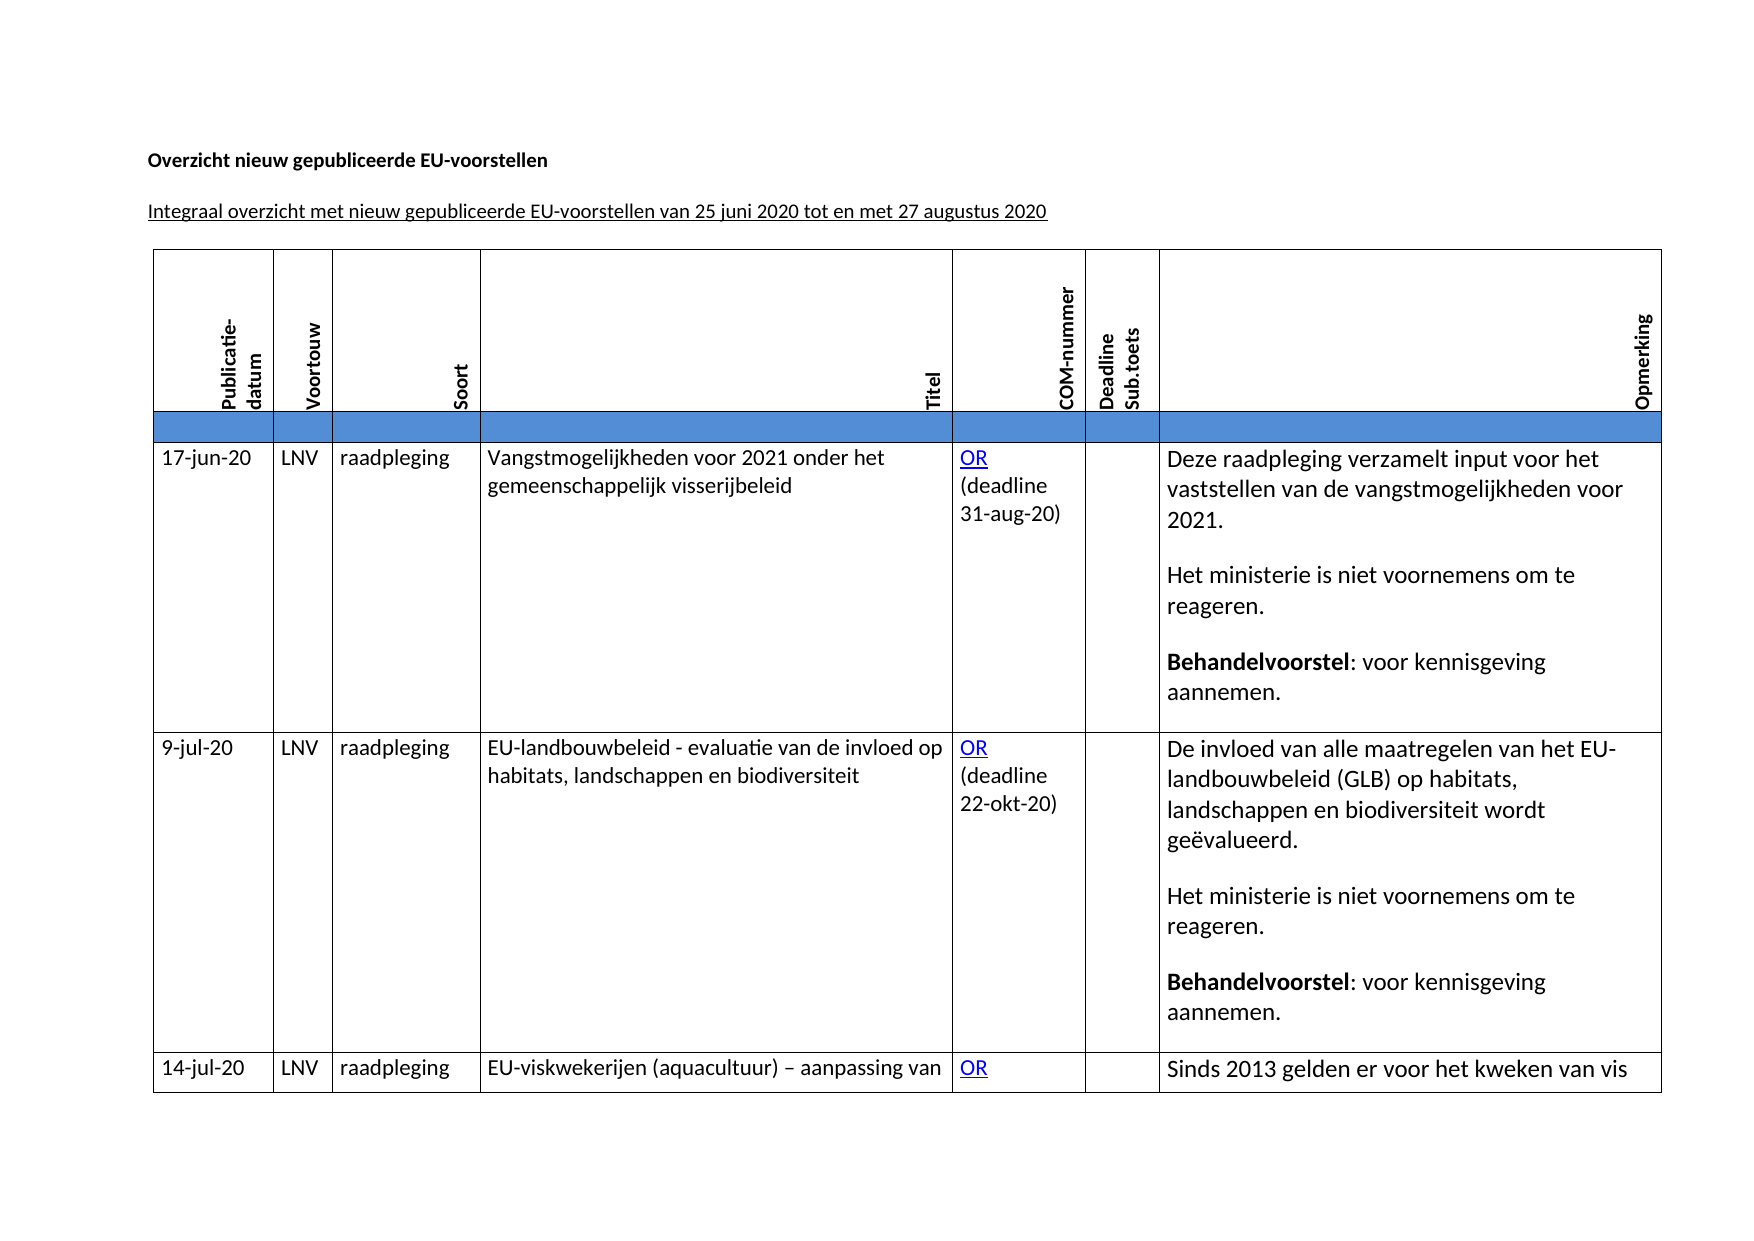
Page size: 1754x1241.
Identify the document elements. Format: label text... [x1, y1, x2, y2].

table_cell OR (deadline 22-okt-20) [953, 733, 1085, 1052]
table_cell [481, 412, 952, 442]
table_cell raadpleging [333, 1053, 480, 1092]
table_cell [953, 412, 1085, 442]
table_cell OR (deadline 31-aug-20) [953, 443, 1085, 732]
table_cell 14-jul-20 [154, 1053, 273, 1092]
table_cell [154, 412, 273, 442]
table_cell [274, 412, 332, 442]
table_header Voortouw [274, 250, 332, 411]
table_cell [481, 1053, 952, 1092]
table_cell LNV [274, 443, 332, 732]
table_cell [1160, 412, 1661, 442]
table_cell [953, 1053, 1085, 1092]
table_header COM-nummer [953, 250, 1085, 411]
table_cell [1086, 1053, 1159, 1092]
text Integraal overzicht met nieuw gepubliceerde EU-voorstellen van 25 juni 2020 tot en met 27 augustus 2020 [148, 198, 1606, 224]
table_cell [1086, 443, 1159, 732]
text Overzicht nieuw gepubliceerde EU-voorstellen [148, 148, 1606, 173]
table_cell EU-landbouwbeleid - evaluatie van de invloed op habitats, landschappen en biodiversiteit [481, 733, 952, 1052]
table_cell [333, 412, 480, 442]
table_header Deadline Sub.toets [1086, 250, 1159, 411]
table_cell 17-jun-20 [154, 443, 273, 732]
table_header Titel [481, 250, 952, 411]
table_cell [1160, 1053, 1661, 1092]
table_cell [1086, 412, 1159, 442]
table_header Opmerking [1160, 250, 1661, 411]
table_cell LNV [274, 1053, 332, 1092]
table_cell Vangstmogelijkheden voor 2021 onder het gemeenschappelijk visserijbeleid [481, 443, 952, 732]
table_cell 9-jul-20 [154, 733, 273, 1052]
table_cell [1086, 733, 1159, 1052]
table_cell raadpleging [333, 443, 480, 732]
table_cell De invloed van alle maatregelen van het EU-landbouwbeleid (GLB) op habitats, landschappen en biodiversiteit wordt geëvalueerd. Het ministerie is niet voornemens om te reageren. Behandelvoorstel: voor kennisgeving aannemen. [1160, 733, 1661, 1052]
table_cell raadpleging [333, 733, 480, 1052]
table_header Soort [333, 250, 480, 411]
table_cell Deze raadpleging verzamelt input voor het vaststellen van de vangstmogelijkheden voor 2021. Het ministerie is niet voornemens om te reageren. Behandelvoorstel: voor kennisgeving aannemen. [1160, 443, 1661, 732]
table_header Publicatie- datum [154, 250, 273, 411]
table_cell LNV [274, 733, 332, 1052]
